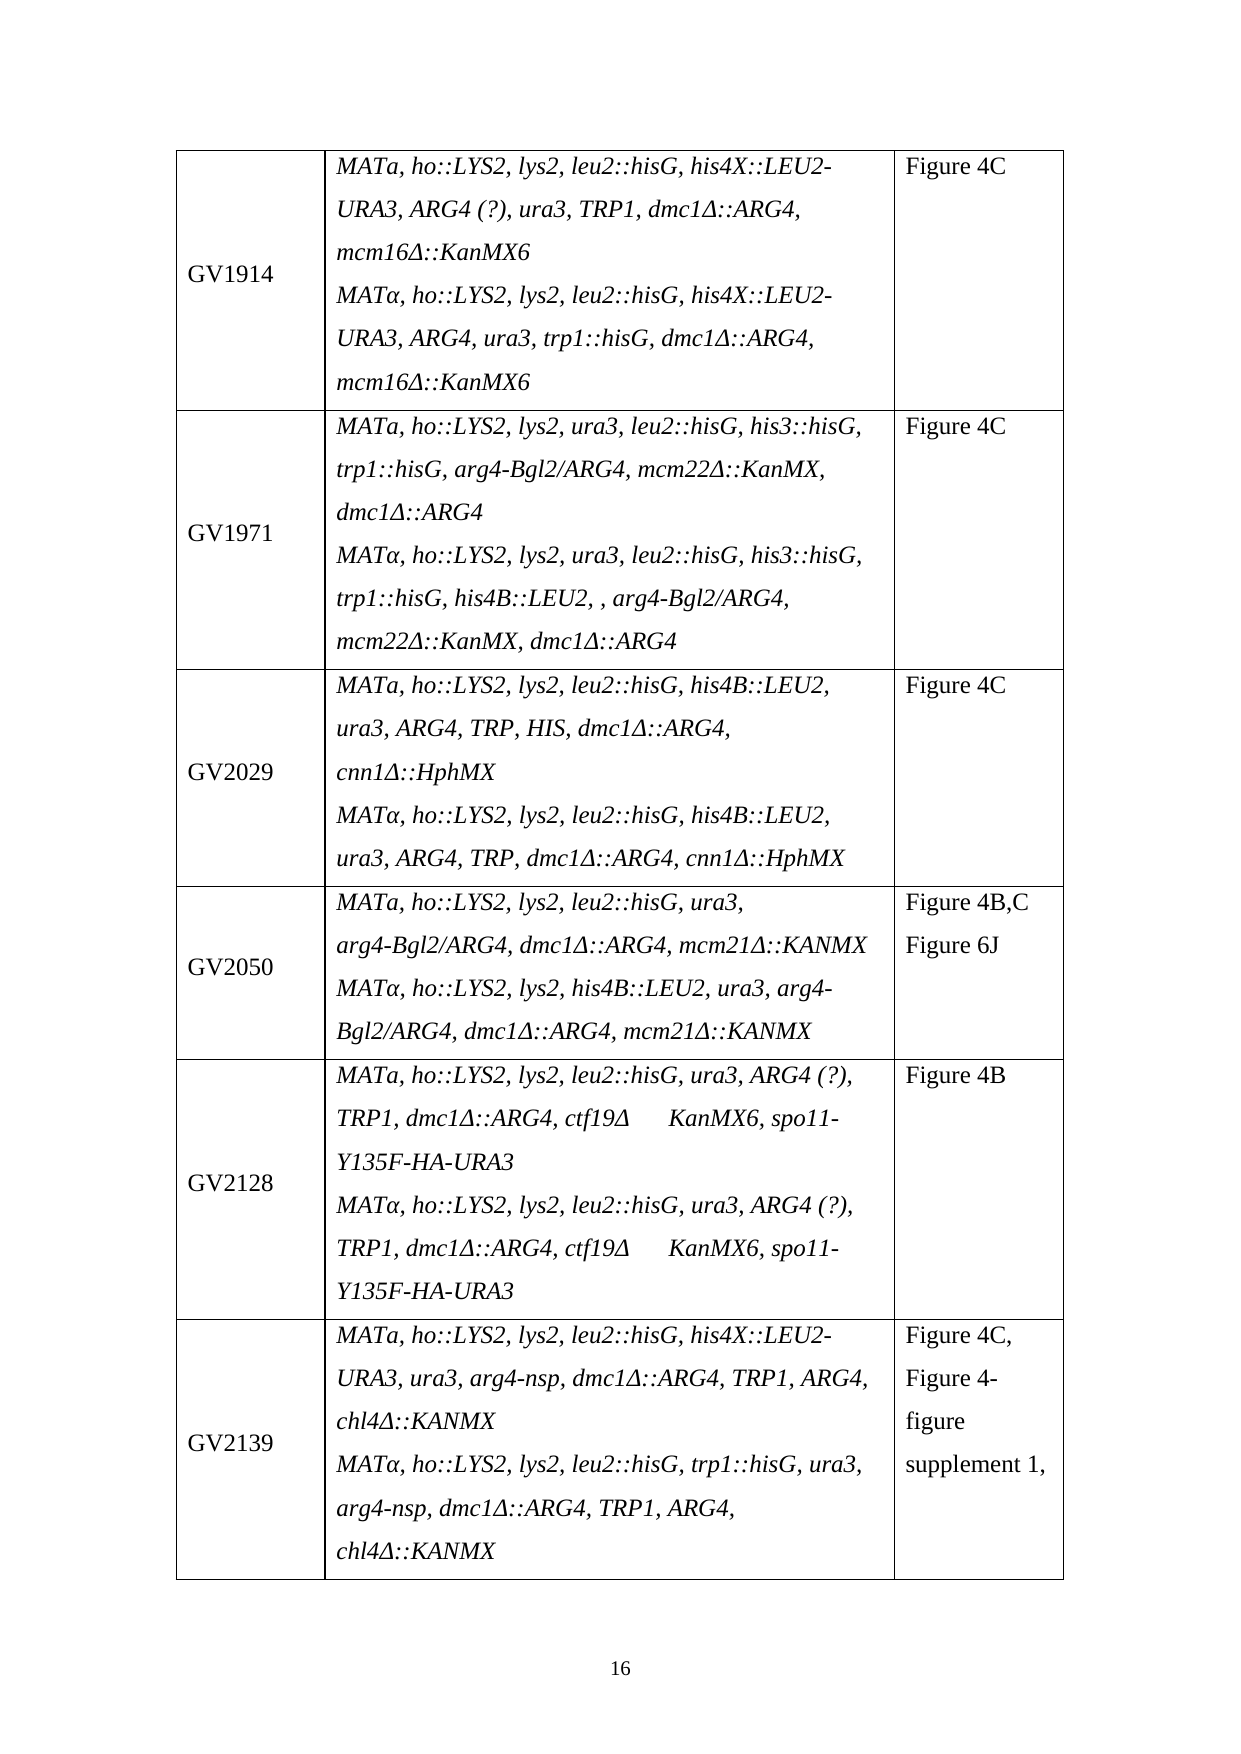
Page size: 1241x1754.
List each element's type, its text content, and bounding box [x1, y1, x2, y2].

table_cell MATa, ho::LYS2, lys2, leu2::hisG, his4X::LEU2-URA3, ura3, arg4-nsp, dmc1Δ::ARG4, TRP1, ARG4, chl4Δ::KANMX MATα, ho::LYS2, lys2, leu2::hisG, trp1::hisG, ura3, arg4-nsp, dmc1Δ::ARG4, TRP1, ARG4, chl4Δ::KANMX [326, 1320, 894, 1579]
table_cell GV2050 [177, 887, 324, 1059]
table_cell MATa, ho::LYS2, lys2, leu2::hisG, ura3, ARG4 (?), TRP1, dmc1Δ::ARG4, ctf19ΔKanMX6, spo11-Y135F-HA-URA3 MATα, ho::LYS2, lys2, leu2::hisG, ura3, ARG4 (?), TRP1, dmc1Δ::ARG4, ctf19ΔKanMX6, spo11-Y135F-HA-URA3 [326, 1060, 894, 1319]
table_cell Figure 4C [895, 151, 1063, 410]
table_cell MATa, ho::LYS2, lys2, ura3, leu2::hisG, his3::hisG, trp1::hisG, arg4-Bgl2/ARG4, mcm22Δ::KanMX, dmc1Δ::ARG4 MATα, ho::LYS2, lys2, ura3, leu2::hisG, his3::hisG, trp1::hisG, his4B::LEU2, , arg4-Bgl2/ARG4, mcm22Δ::KanMX, dmc1Δ::ARG4 [326, 411, 894, 669]
table_cell GV1914 [177, 151, 324, 410]
table_cell MATa, ho::LYS2, lys2, leu2::hisG, ura3, arg4-Bgl2/ARG4, dmc1Δ::ARG4, mcm21Δ::KANMX MATα, ho::LYS2, lys2, his4B::LEU2, ura3, arg4-Bgl2/ARG4, dmc1Δ::ARG4, mcm21Δ::KANMX [326, 887, 894, 1059]
table_cell Figure 4B,C Figure 6J [895, 887, 1063, 1059]
table_cell Figure 4C [895, 670, 1063, 886]
table_cell GV1971 [177, 411, 324, 669]
table_cell Figure 4C [895, 411, 1063, 669]
table_cell MATa, ho::LYS2, lys2, leu2::hisG, his4X::LEU2-URA3, ARG4 (?), ura3, TRP1, dmc1Δ::ARG4, mcm16Δ::KanMX6 MATα, ho::LYS2, lys2, leu2::hisG, his4X::LEU2-URA3, ARG4, ura3, trp1::hisG, dmc1Δ::ARG4, mcm16Δ::KanMX6 [326, 151, 894, 410]
table_cell Figure 4B [895, 1060, 1063, 1319]
table_cell MATa, ho::LYS2, lys2, leu2::hisG, his4B::LEU2, ura3, ARG4, TRP, HIS, dmc1Δ::ARG4, cnn1Δ::HphMX MATα, ho::LYS2, lys2, leu2::hisG, his4B::LEU2, ura3, ARG4, TRP, dmc1Δ::ARG4, cnn1Δ::HphMX [326, 670, 894, 886]
table_cell GV2029 [177, 670, 324, 886]
table_cell Figure 4C, Figure 4-figure supplement 1, [895, 1320, 1063, 1579]
table_cell GV2139 [177, 1320, 324, 1579]
table_cell GV2128 [177, 1060, 324, 1319]
